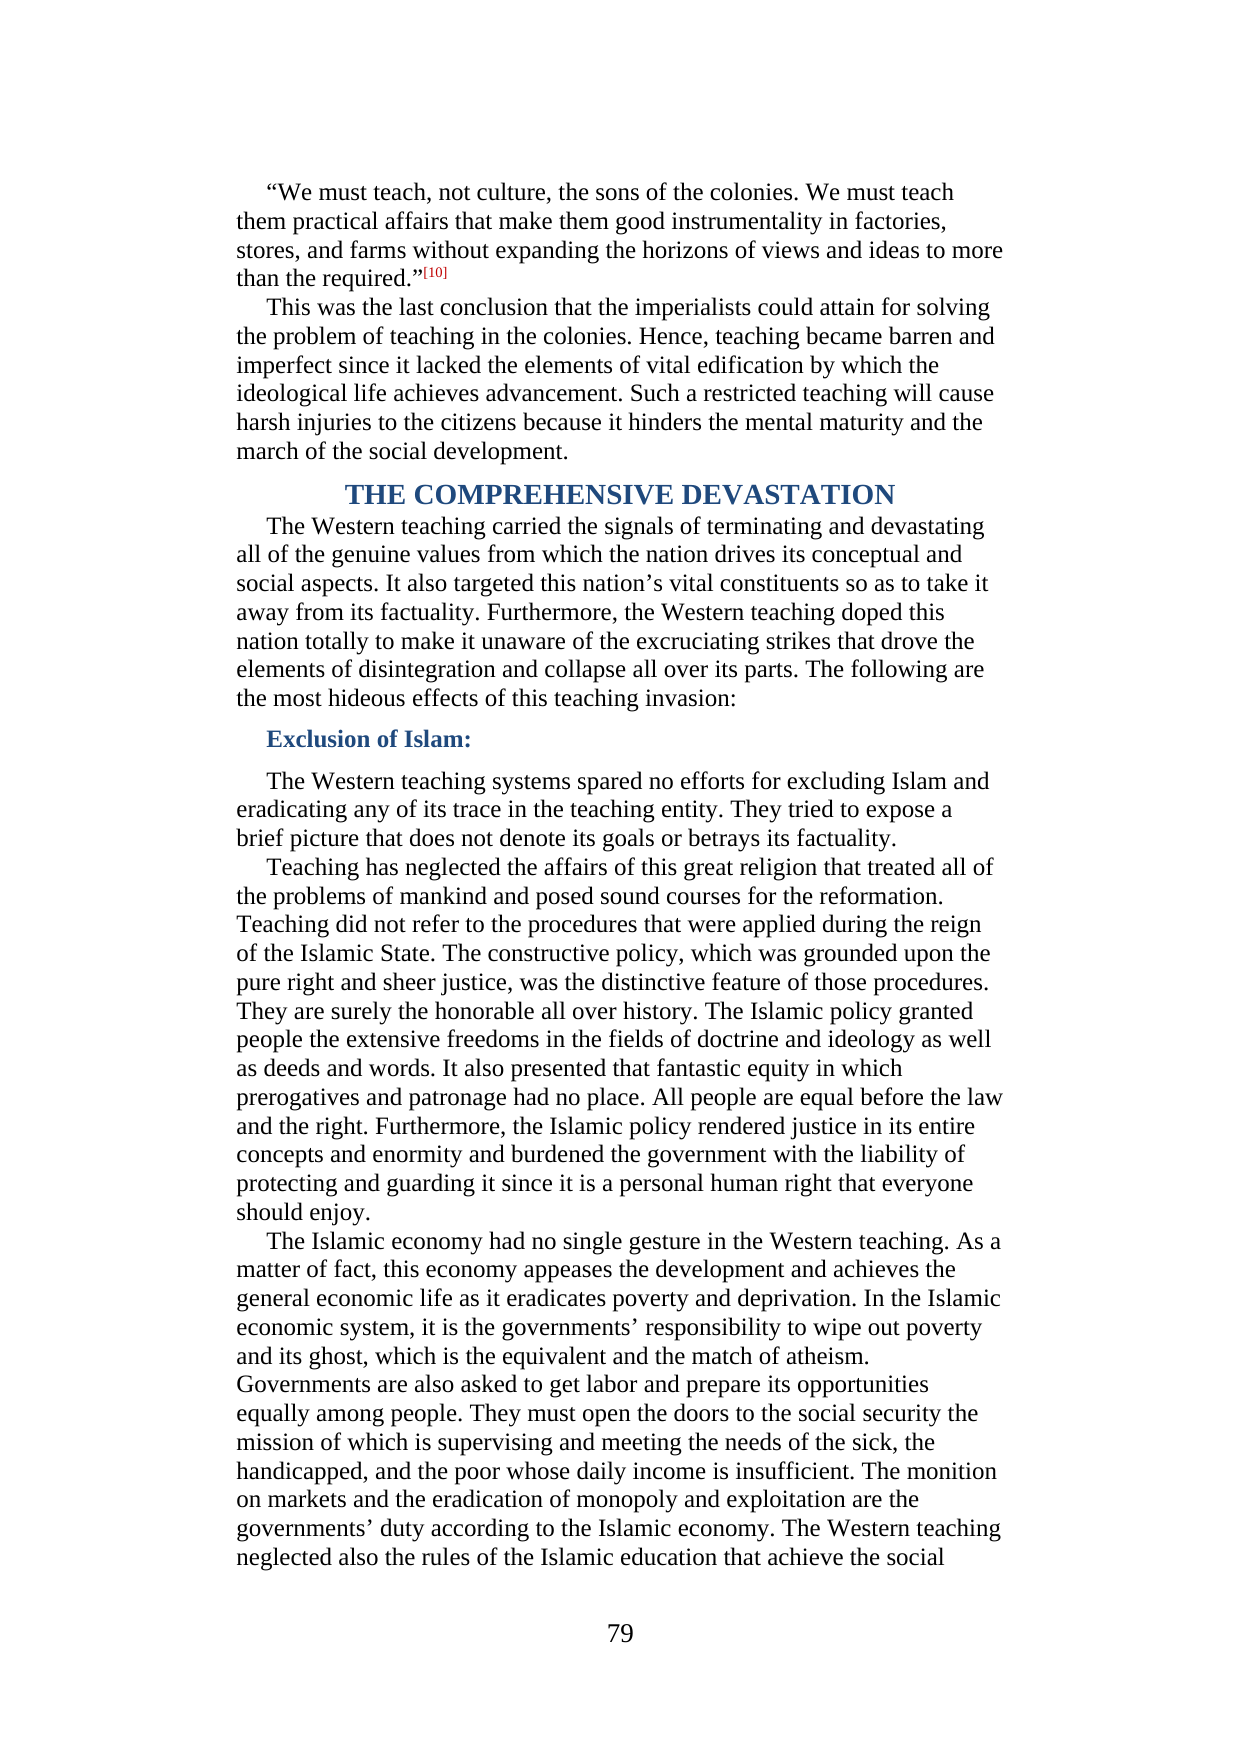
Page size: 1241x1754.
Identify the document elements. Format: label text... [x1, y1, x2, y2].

text The Western teaching systems spared no efforts for excluding Islam and eradicating any of its trace in the teaching entity. They tried to expose a brief picture that does not denote its goals or betrays its factuality. [236, 766, 1004, 852]
text “We must teach, not culture, the sons of the colonies. We must teach them practical affairs that make them good instrumentality in factories, stores, and farms without expanding the horizons of views and ideas to more than the required.”[10] [236, 177, 1004, 292]
text Teaching has neglected the affairs of this great religion that treated all of the problems of mankind and posed sound courses for the reformation. Teaching did not refer to the procedures that were applied during the reign of the Islamic State. The constructive policy, which was grounded upon the pure right and sheer justice, was the distinctive feature of those procedures. They are surely the honorable all over history. The Islamic policy granted people the extensive freedoms in the fields of doctrine and ideology as well as deeds and words. It also presented that fantastic equity in which prerogatives and patronage had no place. All people are equal before the law and the right. Furthermore, the Islamic policy rendered justice in its entire concepts and enormity and burdened the government with the liability of protecting and guarding it since it is a personal human right that everyone should enjoy. [236, 852, 1004, 1226]
subtitle Exclusion of Islam: [236, 724, 1004, 753]
text This was the last conclusion that the imperialists could attain for solving the problem of teaching in the colonies. Hence, teaching became barren and imperfect since it lacked the elements of vital edification by which the ideological life achieves advancement. Such a restricted teaching will cause harsh injuries to the citizens because it hinders the mental maturity and the march of the social development. [236, 292, 1004, 465]
text The Western teaching carried the signals of terminating and devastating all of the genuine values from which the nation drives its conceptual and social aspects. It also targeted this nation’s vital constituents so as to take it away from its factuality. Furthermore, the Western teaching doped this nation totally to make it unaware of the excruciating strikes that drove the elements of disintegration and collapse all over its parts. The following are the most hideous effects of this teaching invasion: [236, 511, 1004, 712]
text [236, 1226, 1004, 1571]
subtitle THE COMPREHENSIVE DEVASTATION [236, 477, 1004, 511]
